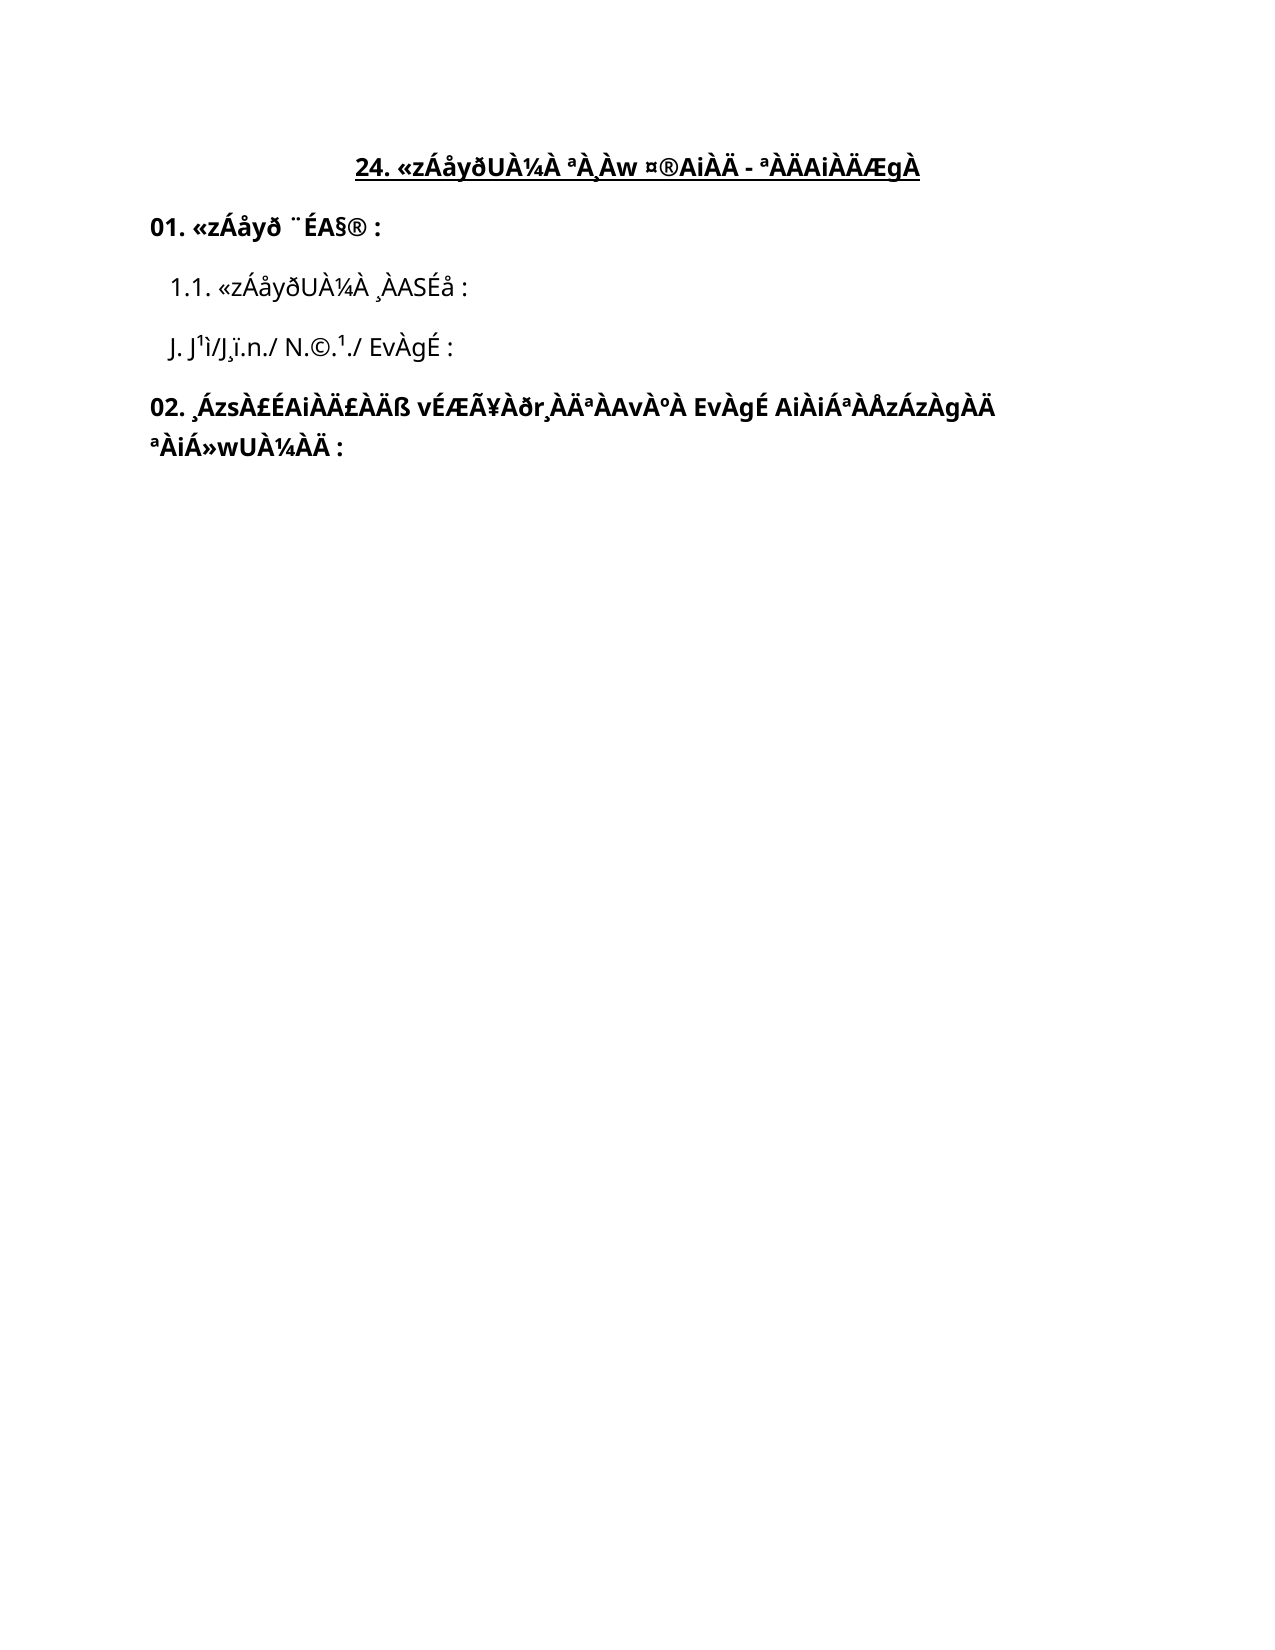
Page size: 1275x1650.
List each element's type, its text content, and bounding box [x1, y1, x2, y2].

text J. J¹ì/J¸ï.n./ N.©.¹./ EvÀgÉ : [150, 330, 1125, 364]
text 24. «zÁåyðUÀ¼À ªÀ¸Àw ¤®AiÀÄ - ªÀÄAiÀÄÆgÀ [150, 150, 1125, 184]
text 01. «zÁåyð ¨ÉA§® : [150, 210, 1125, 244]
text 1.1. «zÁåyðUÀ¼À ¸ÀASÉå : [150, 270, 1125, 304]
text 02. ¸ÁzsÀ£ÉAiÀÄ£ÀÄß vÉÆÃ¥Àðr¸ÀÄªÀAvÀºÀ EvÀgÉ AiÀiÁªÀÅzÁzÀgÀÄ ªÀiÁ»wUÀ¼ÀÄ : [150, 390, 1125, 463]
